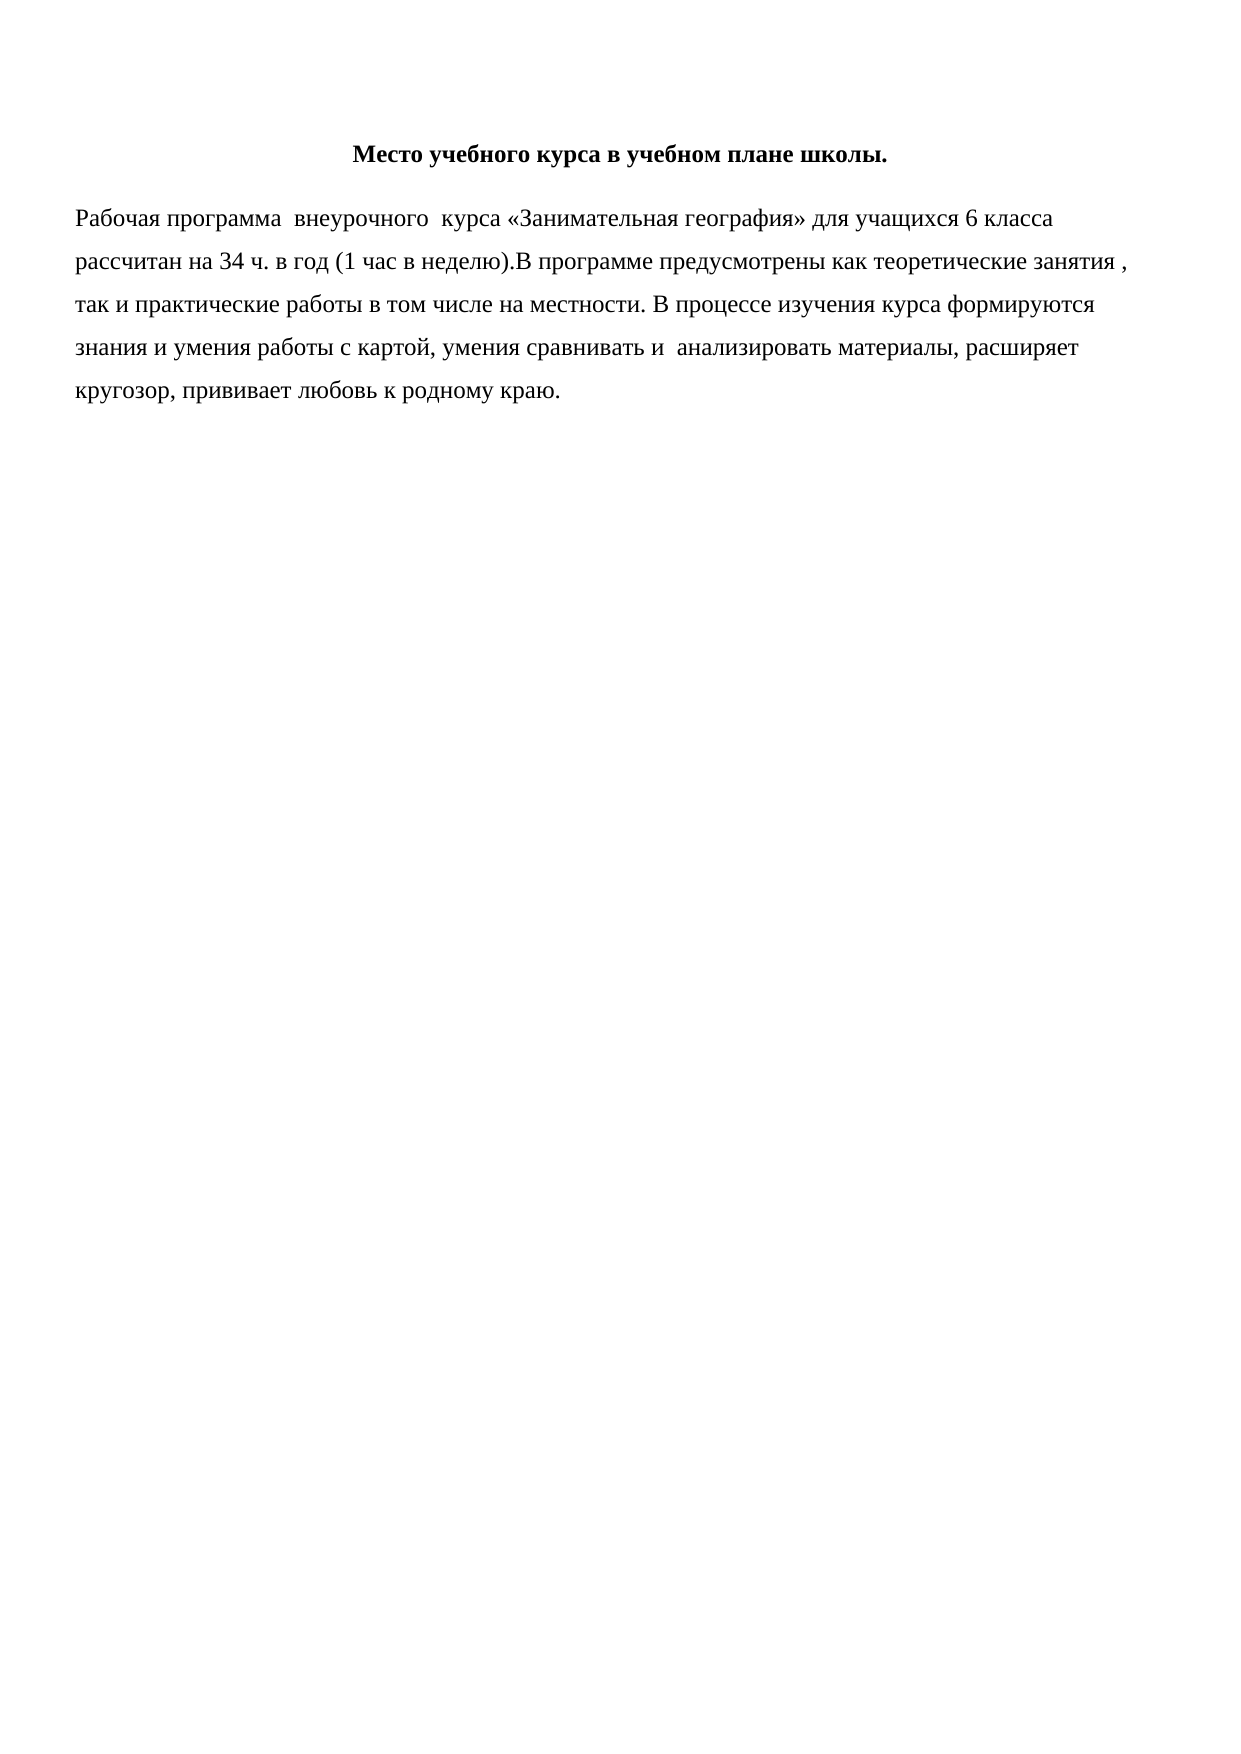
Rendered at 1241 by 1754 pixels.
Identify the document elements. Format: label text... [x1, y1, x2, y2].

text Место учебного курса в учебном плане школы. [75, 139, 1165, 168]
text Рабочая программа внеурочного курса «Занимательная география» для учащихся 6 класса рассчитан на 34 ч. в год (1 час в неделю).В программе предусмотрены как теоретические занятия , так и практические работы в том числе на местности. В процессе изучения курса формируются знания и умения работы с картой, умения сравнивать и анализировать материалы, расширяет кругозор, прививает любовь к родному краю. [75, 203, 1165, 404]
